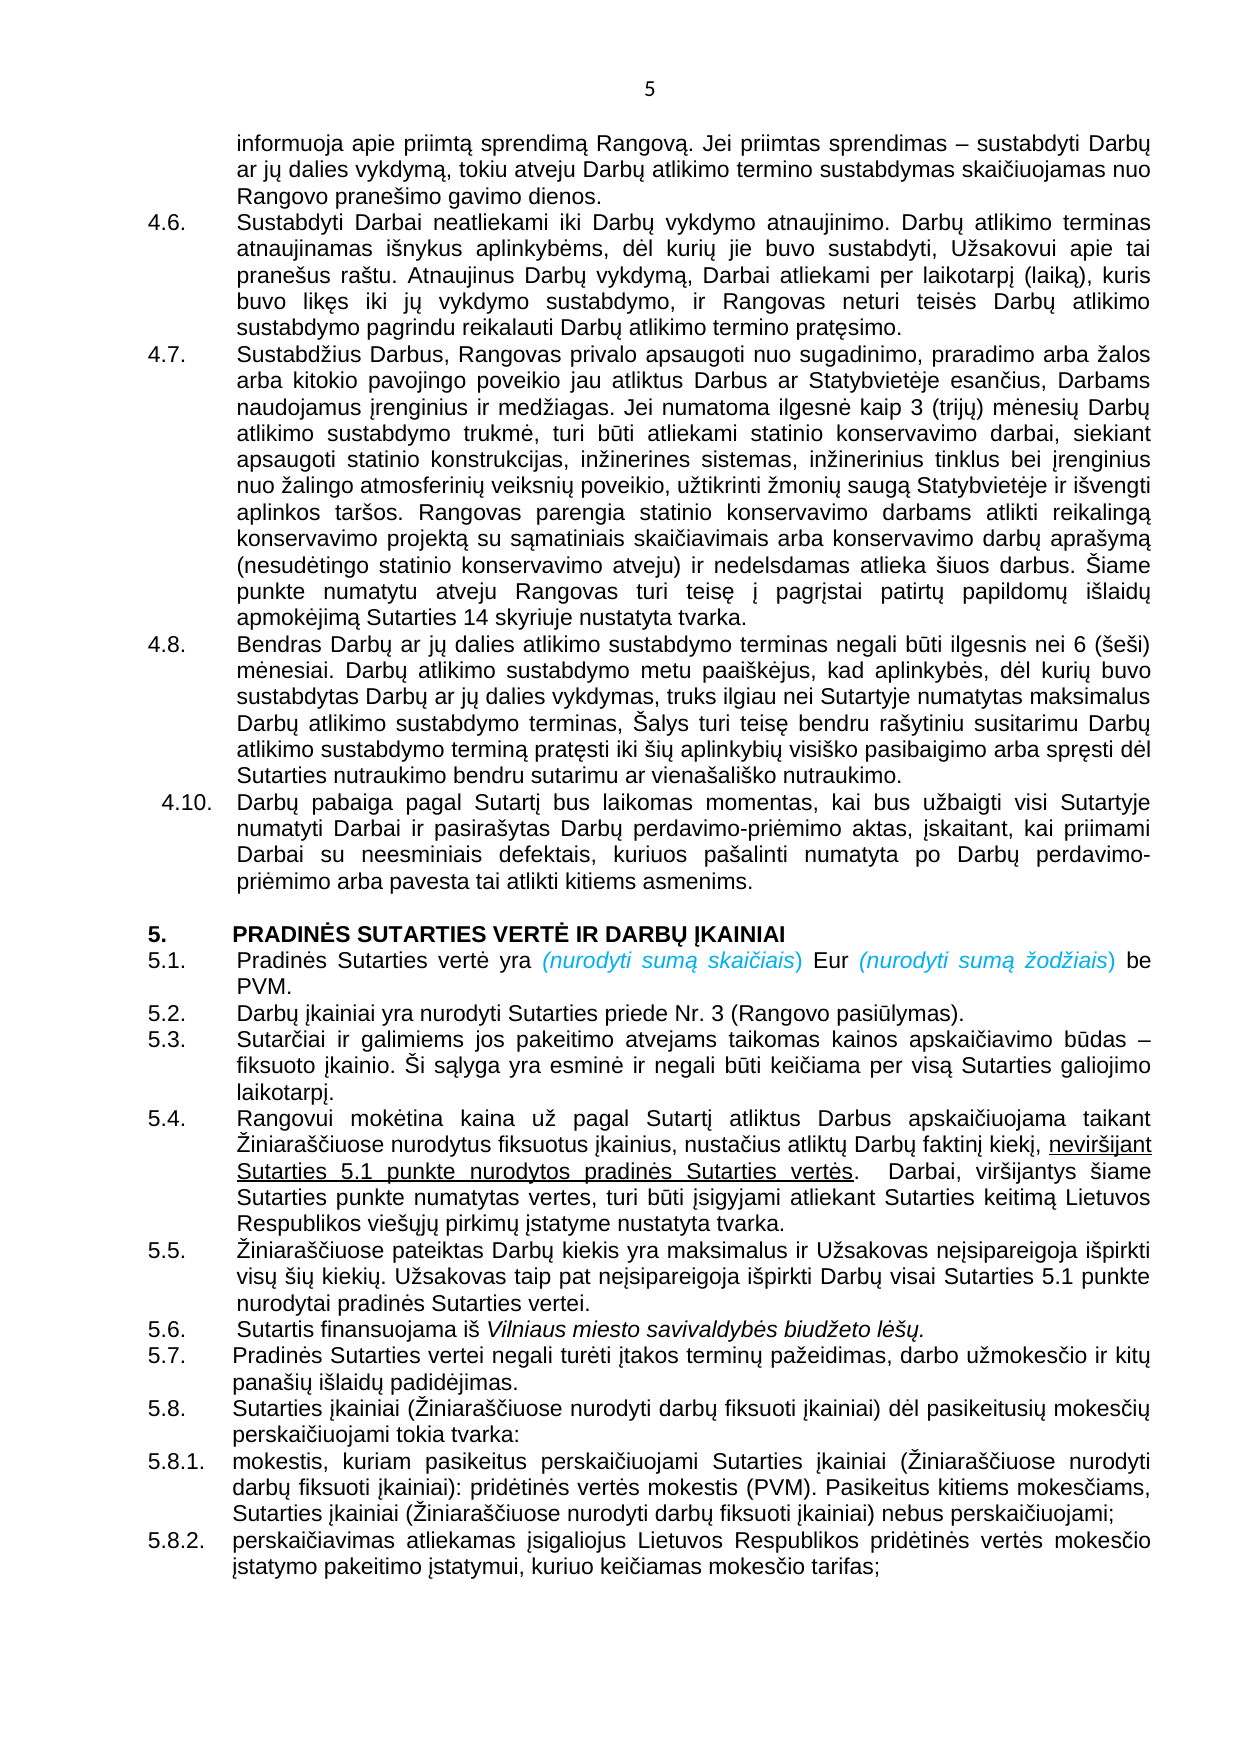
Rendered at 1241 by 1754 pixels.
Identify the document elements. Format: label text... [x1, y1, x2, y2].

list Sutarčiai ir galimiems jos pakeitimo atvejams taikomas kainos apskaičiavimo būdas – fiksuoto įkainio. Ši sąlyga yra esminė ir negali būti keičiama per visą Sutarties galiojimo laikotarpį. [148, 1026, 1152, 1105]
list perskaičiavimas atliekamas įsigaliojus Lietuvos Respublikos pridėtinės vertės mokesčio įstatymo pakeitimo įstatymui, kuriuo keičiamas mokesčio tarifas; [148, 1527, 1152, 1579]
list Darbų įkainiai yra nurodyti Sutarties priede Nr. 3 (Rangovo pasiūlymas). [148, 999, 1152, 1026]
list Bendras Darbų ar jų dalies atlikimo sustabdymo terminas negali būti ilgesnis nei 6 (šeši) mėnesiai. Darbų atlikimo sustabdymo metu paaiškėjus, kad aplinkybės, dėl kurių buvo sustabdytas Darbų ar jų dalies vykdymas, truks ilgiau nei Sutartyje numatytas maksimalus Darbų atlikimo sustabdymo terminas, Šalys turi teisę bendru rašytiniu susitarimu Darbų atlikimo sustabdymo terminą pratęsti iki šių aplinkybių visiško pasibaigimo arba spręsti dėl Sutarties nutraukimo bendru sutarimu ar vienašališko nutraukimo. [148, 631, 1152, 789]
list mokestis, kuriam pasikeitus perskaičiuojami Sutarties įkainiai (Žiniaraščiuose nurodyti darbų fiksuoti įkainiai): pridėtinės vertės mokestis (PVM). Pasikeitus kitiems mokesčiams, Sutarties įkainiai (Žiniaraščiuose nurodyti darbų fiksuoti įkainiai) nebus perskaičiuojami; [148, 1448, 1152, 1527]
list Sustabdžius Darbus, Rangovas privalo apsaugoti nuo sugadinimo, praradimo arba žalos arba kitokio pavojingo poveikio jau atliktus Darbus ar Statybvietėje esančius, Darbams naudojamus įrenginius ir medžiagas. Jei numatoma ilgesnė kaip 3 (trijų) mėnesių Darbų atlikimo sustabdymo trukmė, turi būti atliekami statinio konservavimo darbai, siekiant apsaugoti statinio konstrukcijas, inžinerines sistemas, inžinerinius tinklus bei įrenginius nuo žalingo atmosferinių veiksnių poveikio, užtikrinti žmonių saugą Statybvietėje ir išvengti aplinkos taršos. Rangovas parengia statinio konservavimo darbams atlikti reikalingą konservavimo projektą su sąmatiniais skaičiavimais arba konservavimo darbų aprašymą (nesudėtingo statinio konservavimo atveju) ir nedelsdamas atlieka šiuos darbus. Šiame punkte numatytu atveju Rangovas turi teisę į pagrįstai patirtų papildomų išlaidų apmokėjimą Sutarties 14 skyriuje nustatyta tvarka. [148, 341, 1152, 631]
list Sutartis finansuojama iš Vilniaus miesto savivaldybės biudžeto lėšų. [148, 1316, 1152, 1342]
list Rangovui mokėtina kaina už pagal Sutartį atliktus Darbus apskaičiuojama taikant Žiniaraščiuose nurodytus fiksuotus įkainius, nustačius atliktų Darbų faktinį kiekį, neviršijant Sutarties 5.1 punkte nurodytos pradinės Sutarties vertės. Darbai, viršijantys šiame Sutarties punkte numatytas vertes, turi būti įsigyjami atliekant Sutarties keitimą Lietuvos Respublikos viešųjų pirkimų įstatyme nustatyta tvarka. [148, 1105, 1152, 1237]
list Sutarties įkainiai (Žiniaraščiuose nurodyti darbų fiksuoti įkainiai) dėl pasikeitusių mokesčių perskaičiuojami tokia tvarka: [148, 1395, 1152, 1448]
list Žiniaraščiuose pateiktas Darbų kiekis yra maksimalus ir Užsakovas neįsipareigoja išpirkti visų šių kiekių. Užsakovas taip pat neįsipareigoja išpirkti Darbų visai Sutarties 5.1 punkte nurodytai pradinės Sutarties vertei. [148, 1237, 1152, 1316]
list Pradinės Sutarties vertė yra (nurodyti sumą skaičiais) Eur (nurodyti sumą žodžiais) be PVM. [148, 947, 1152, 999]
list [148, 130, 1152, 209]
list Pradinės Sutarties vertei negali turėti įtakos terminų pažeidimas, darbo užmokesčio ir kitų panašių išlaidų padidėjimas. [148, 1342, 1152, 1395]
list Sustabdyti Darbai neatliekami iki Darbų vykdymo atnaujinimo. Darbų atlikimo terminas atnaujinamas išnykus aplinkybėms, dėl kurių jie buvo sustabdyti, Užsakovui apie tai pranešus raštu. Atnaujinus Darbų vykdymą, Darbai atliekami per laikotarpį (laiką), kuris buvo likęs iki jų vykdymo sustabdymo, ir Rangovas neturi teisės Darbų atlikimo sustabdymo pagrindu reikalauti Darbų atlikimo termino pratęsimo. [148, 209, 1152, 341]
list Darbų pabaiga pagal Sutartį bus laikomas momentas, kai bus užbaigti visi Sutartyje numatyti Darbai ir pasirašytas Darbų perdavimo-priėmimo aktas, įskaitant, kai priimami Darbai su neesminiais defektais, kuriuos pašalinti numatyta po Darbų perdavimo-priėmimo arba pavesta tai atlikti kitiems asmenims. [161, 789, 1152, 894]
list PRADINĖS SUTARTIES VERTĖ IR DARBŲ ĮKAINIAI [148, 921, 1152, 947]
